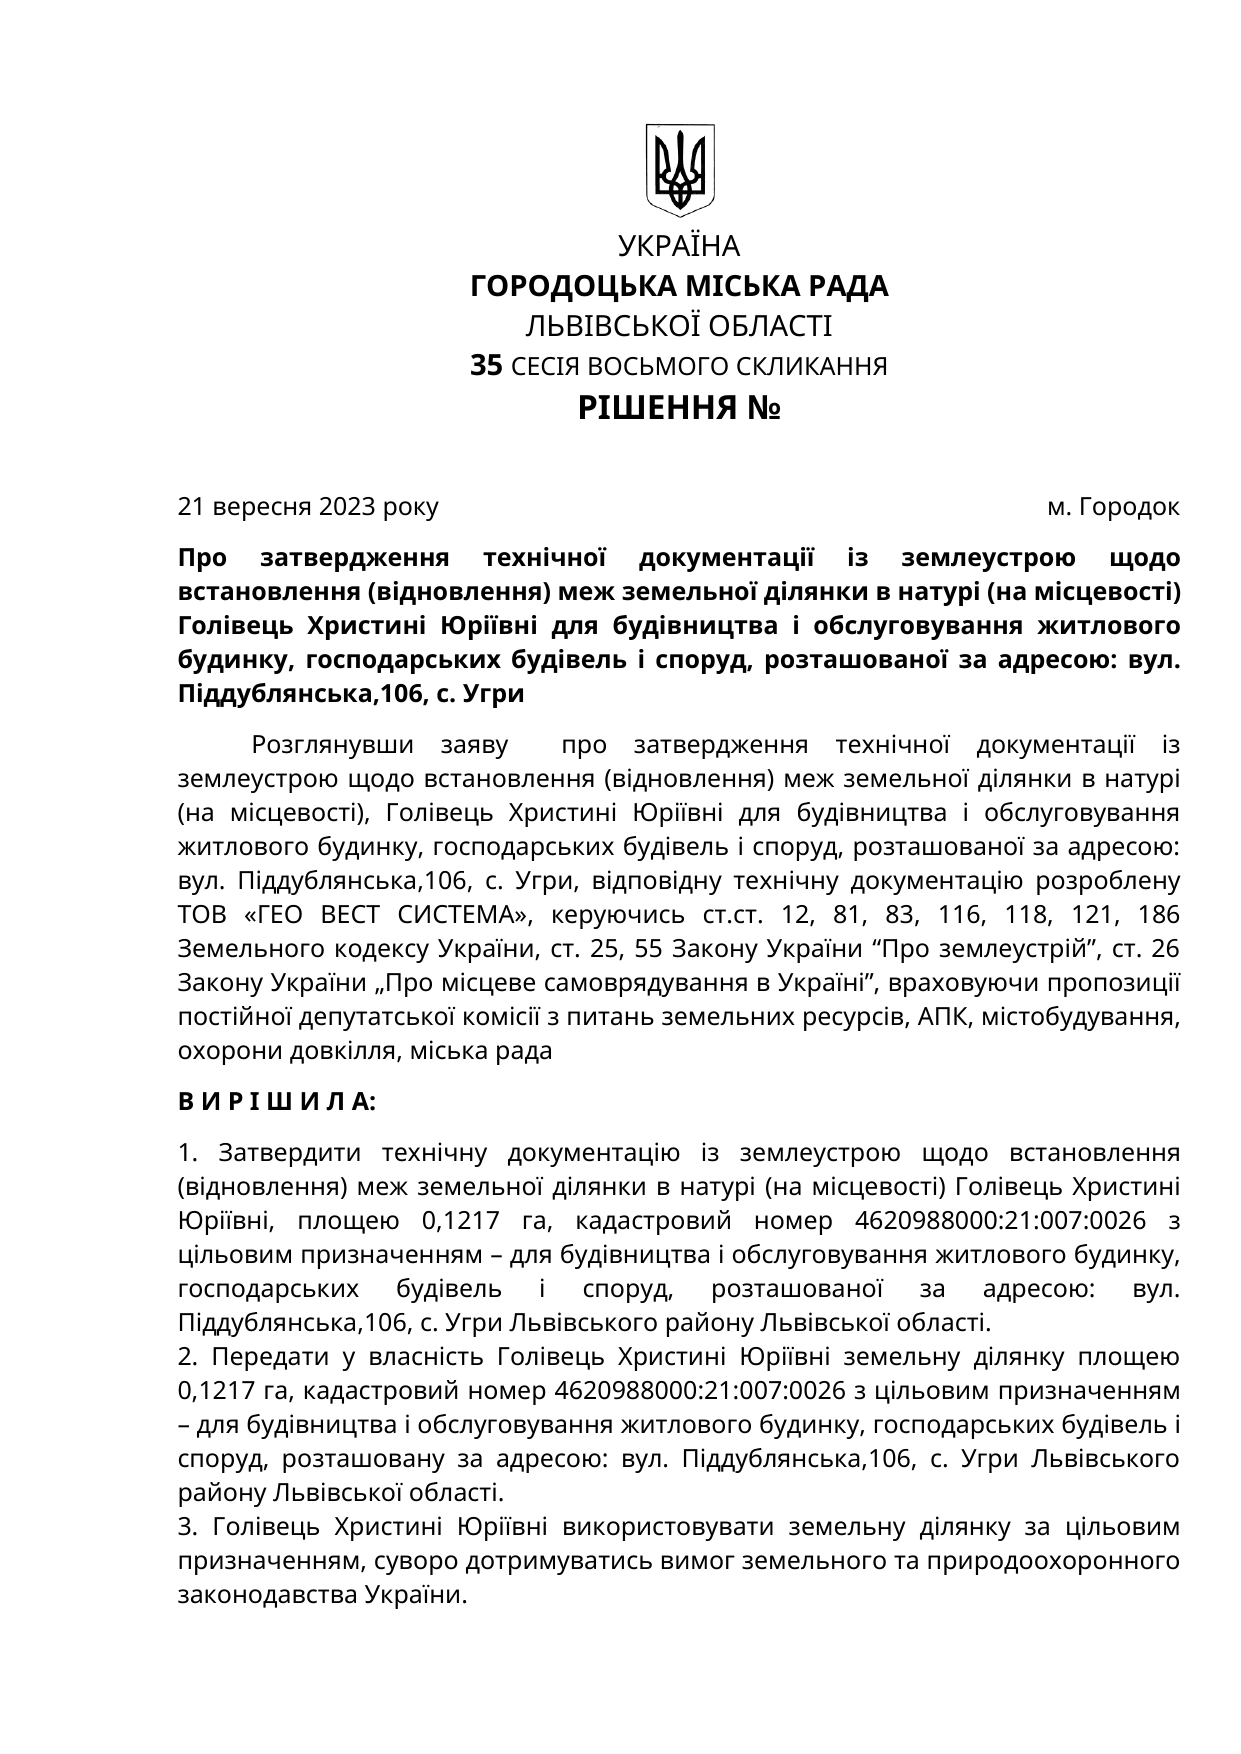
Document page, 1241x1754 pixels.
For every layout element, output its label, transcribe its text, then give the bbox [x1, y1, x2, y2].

text УКРАЇНА [177, 225, 1181, 265]
text ЛЬВІВСЬКОЇ ОБЛАСТІ [177, 305, 1181, 344]
text 3. Голівець Христині Юріївні використовувати земельну ділянку за цільовим призначенням, суворо дотримуватись вимог земельного та природоохоронного законодавства України. [177, 1509, 1182, 1611]
text 2. Передати у власність Голівець Христині Юріївні земельну ділянку площею 0,1217 га, кадастровий номер 4620988000:21:007:0026 з цільовим призначенням – для будівництва і обслуговування житлового будинку, господарських будівель і споруд, розташовану за адресою: вул. Піддублянська,106, с. Угри Львівського району Львівської області. [177, 1339, 1182, 1509]
text 21 вересня 2023 року м. Городок [177, 488, 1181, 523]
text 1. Затвердити технічну документацію із землеустрою щодо встановлення (відновлення) меж земельної ділянки в натурі (на місцевості) Голівець Христині Юріївні, площею 0,1217 га, кадастровий номер 4620988000:21:007:0026 з цільовим призначенням – для будівництва і обслуговування житлового будинку, господарських будівель і споруд, розташованої за адресою: вул. Піддублянська,106, с. Угри Львівського району Львівської області. [177, 1134, 1182, 1339]
text ГОРОДОЦЬКА МІСЬКА РАДА [177, 265, 1181, 305]
text В И Р І Ш И Л А: [177, 1083, 1182, 1118]
text Розглянувши заяву про затвердження технічної документації із землеустрою щодо встановлення (відновлення) меж земельної ділянки в натурі (на місцевості), Голівець Христині Юріївні для будівництва і обслуговування житлового будинку, господарських будівель і споруд, розташованої за адресою: вул. Піддублянська,106, с. Угри, відповідну технічну документацію розроблену ТОВ «ГЕО ВЕСТ СИСТЕМА», керуючись ст.ст. 12, 81, 83, 116, 118, 121, 186 Земельного кодексу України, ст. 25, 55 Закону України “Про землеустрій”, ст. 26 Закону України „Про місцеве самоврядування в Україні”, враховуючи пропозиції постійної депутатської комісії з питань земельних ресурсів, АПК, містобудування, охорони довкілля, міська рада [177, 726, 1182, 1067]
picture [633, 118, 726, 222]
text РІШЕННЯ № [177, 384, 1181, 429]
text 35 сесія восьмого скликання [177, 344, 1181, 384]
text Про затвердження технічної документації із землеустрою щодо встановлення (відновлення) меж земельної ділянки в натурі (на місцевості) Голівець Христині Юріївні для будівництва і обслуговування житлового будинку, господарських будівель і споруд, розташованої за адресою: вул. Піддублянська,106, с. Угри [177, 539, 1182, 709]
